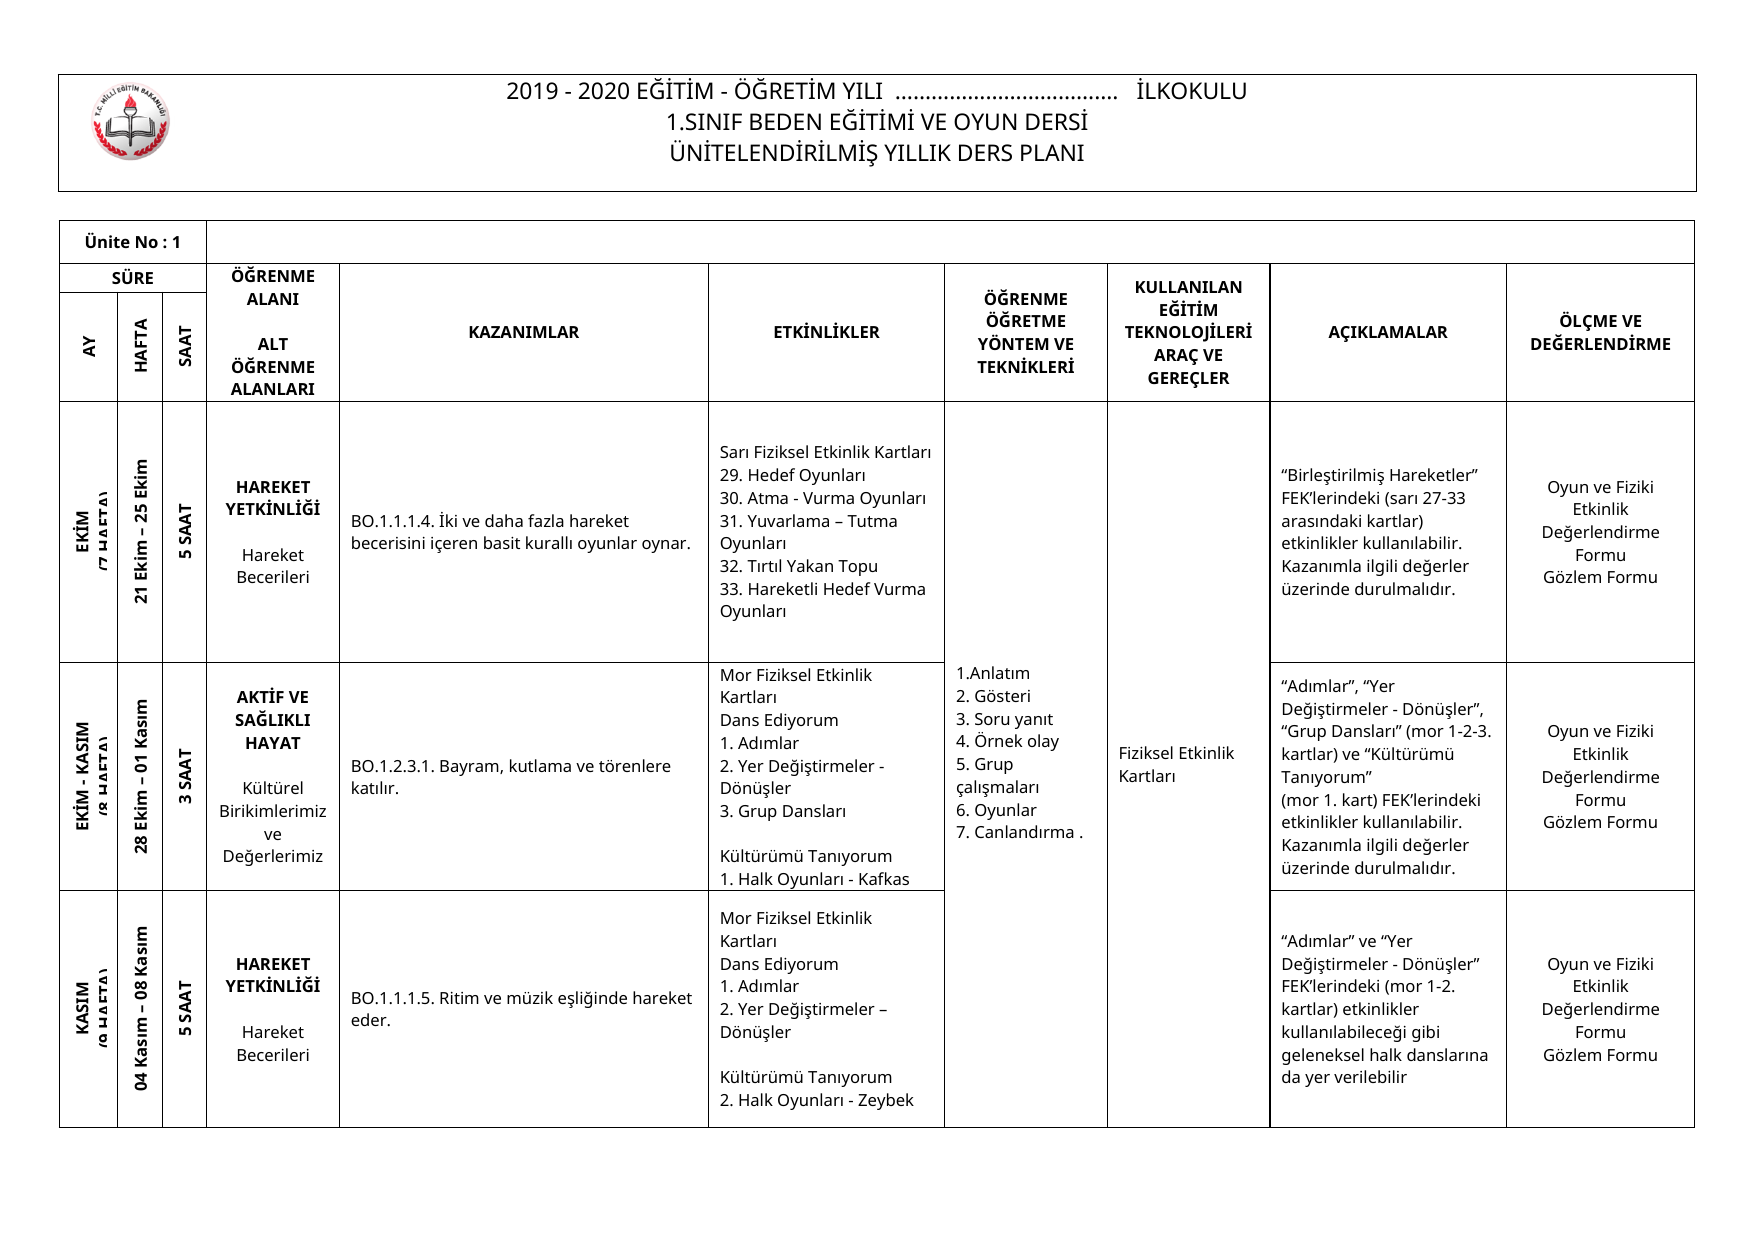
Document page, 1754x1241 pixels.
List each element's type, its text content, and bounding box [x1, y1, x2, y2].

table_cell Mor Fiziksel Etkinlik Kartları Dans Ediyorum 1. Adımlar 2. Yer Değiştirmeler – Dönüşler Kültürümü Tanıyorum 2. Halk Oyunları - Zeybek [709, 891, 944, 1127]
table_cell Oyun ve Fiziki Etkinlik Değerlendirme Formu Gözlem Formu [1507, 402, 1694, 662]
table_cell BO.1.1.1.4. İki ve daha fazla hareket becerisini içeren basit kurallı oyunlar oynar. [340, 402, 708, 662]
table_cell AKTİF VE SAĞLIKLI HAYAT Kültürel Birikimlerimiz ve Değerlerimiz [207, 663, 339, 890]
table_cell AY [60, 293, 117, 401]
table_cell 04 Kasım – 08 Kasım [118, 891, 162, 1127]
table_cell “Adımlar” ve “Yer Değiştirmeler - Dönüşler” FEK’lerindeki (mor 1-2. kartlar) etkinlikler kullanılabileceği gibi geleneksel halk danslarına da yer verilebilir [1271, 891, 1506, 1127]
table_cell BO.1.1.1.5. Ritim ve müzik eşliğinde hareket eder. [340, 891, 708, 1127]
table_header [207, 221, 1694, 263]
table_cell ETKİNLİKLER [709, 264, 944, 401]
table_cell HAREKET YETKİNLİĞİ Hareket Becerileri [207, 402, 339, 662]
table_cell 1.Anlatım 2. Gösteri 3. Soru yanıt 4. Örnek olay 5. Grup çalışmaları 6. Oyunlar 7. Canlandırma . [945, 402, 1107, 1127]
table_cell Sarı Fiziksel Etkinlik Kartları 29. Hedef Oyunları 30. Atma - Vurma Oyunları 31. Yuvarlama – Tutma Oyunları 32. Tırtıl Yakan Topu 33. Hareketli Hedef Vurma Oyunları [709, 402, 944, 662]
table_cell 28 Ekim – 01 Kasım [118, 663, 162, 890]
table_cell Mor Fiziksel Etkinlik Kartları Dans Ediyorum 1. Adımlar 2. Yer Değiştirmeler - Dönüşler 3. Grup Dansları Kültürümü Tanıyorum 1. Halk Oyunları - Kafkas [709, 663, 944, 890]
table_cell KULLANILAN EĞİTİM TEKNOLOJİLERİ ARAÇ VE GEREÇLER [1108, 264, 1269, 401]
table_cell “Adımlar”, “Yer Değiştirmeler - Dönüşler”, “Grup Dansları” (mor 1-2-3. kartlar) ve “Kültürümü Tanıyorum” (mor 1. kart) FEK’lerindeki etkinlikler kullanılabilir. Kazanımla ilgili değerler üzerinde durulmalıdır. [1271, 663, 1506, 890]
table_cell Fiziksel Etkinlik Kartları [1108, 402, 1269, 1127]
table_cell 5 SAAT [163, 402, 206, 662]
table_cell 3 SAAT [163, 663, 206, 890]
table_cell KAZANIMLAR [340, 264, 708, 401]
table_cell EKİM - KASIM (8.HAFTA) [60, 663, 117, 890]
table_cell HAREKET YETKİNLİĞİ Hareket Becerileri [207, 891, 339, 1127]
table_cell KASIM (9.HAFTA) [60, 891, 117, 1127]
table_cell 5 SAAT [163, 891, 206, 1127]
table_cell HAFTA [118, 293, 162, 401]
table_cell Oyun ve Fiziki Etkinlik Değerlendirme Formu Gözlem Formu [1507, 891, 1694, 1127]
table_cell 21 Ekim – 25 Ekim [118, 402, 162, 662]
table_cell AÇIKLAMALAR [1271, 264, 1506, 401]
table_cell SAAT [163, 293, 206, 401]
table_cell ÖĞRENME ÖĞRETME YÖNTEM VE TEKNİKLERİ [945, 264, 1107, 401]
picture [85, 77, 175, 167]
table_cell BO.1.2.3.1. Bayram, kutlama ve törenlere katılır. [340, 663, 708, 890]
table_header Ünite No : 1 [60, 221, 206, 263]
table_cell Oyun ve Fiziki Etkinlik Değerlendirme Formu Gözlem Formu [1507, 663, 1694, 890]
table_cell ÖLÇME VE DEĞERLENDİRME [1507, 264, 1694, 401]
table_cell EKİM (7.HAFTA) [60, 402, 117, 662]
table_cell “Birleştirilmiş Hareketler” FEK’lerindeki (sarı 27-33 arasındaki kartlar) etkinlikler kullanılabilir. Kazanımla ilgili değerler üzerinde durulmalıdır. [1271, 402, 1506, 662]
table_cell ÖĞRENME ALANI ALT ÖĞRENME ALANLARI [207, 264, 339, 401]
table_cell SÜRE [60, 264, 206, 292]
